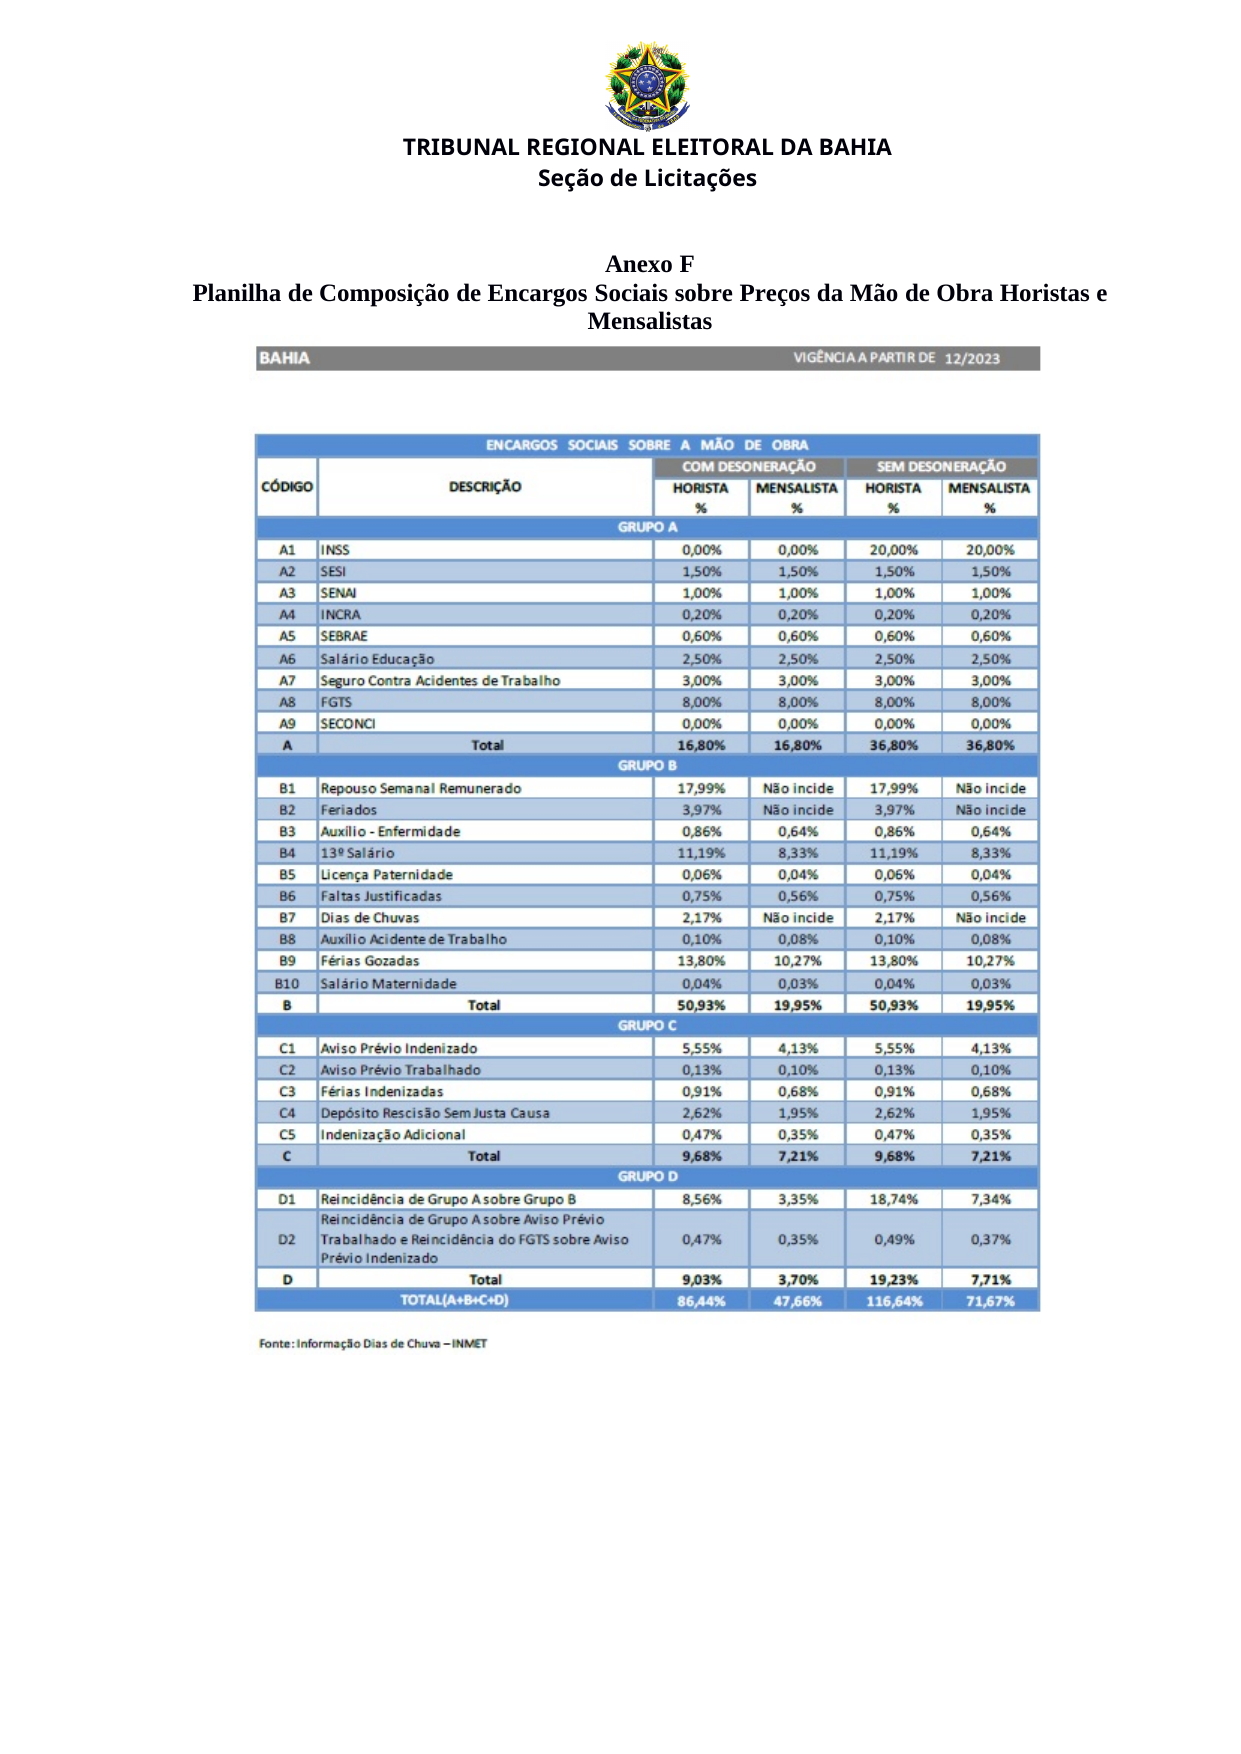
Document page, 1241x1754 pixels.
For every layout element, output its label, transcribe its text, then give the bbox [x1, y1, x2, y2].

picture [249, 335, 1051, 1355]
text Anexo F [177, 249, 1122, 278]
text Planilha de Composição de Encargos Sociais sobre Preços da Mão de Obra Horistas e Mensalistas [177, 278, 1122, 335]
